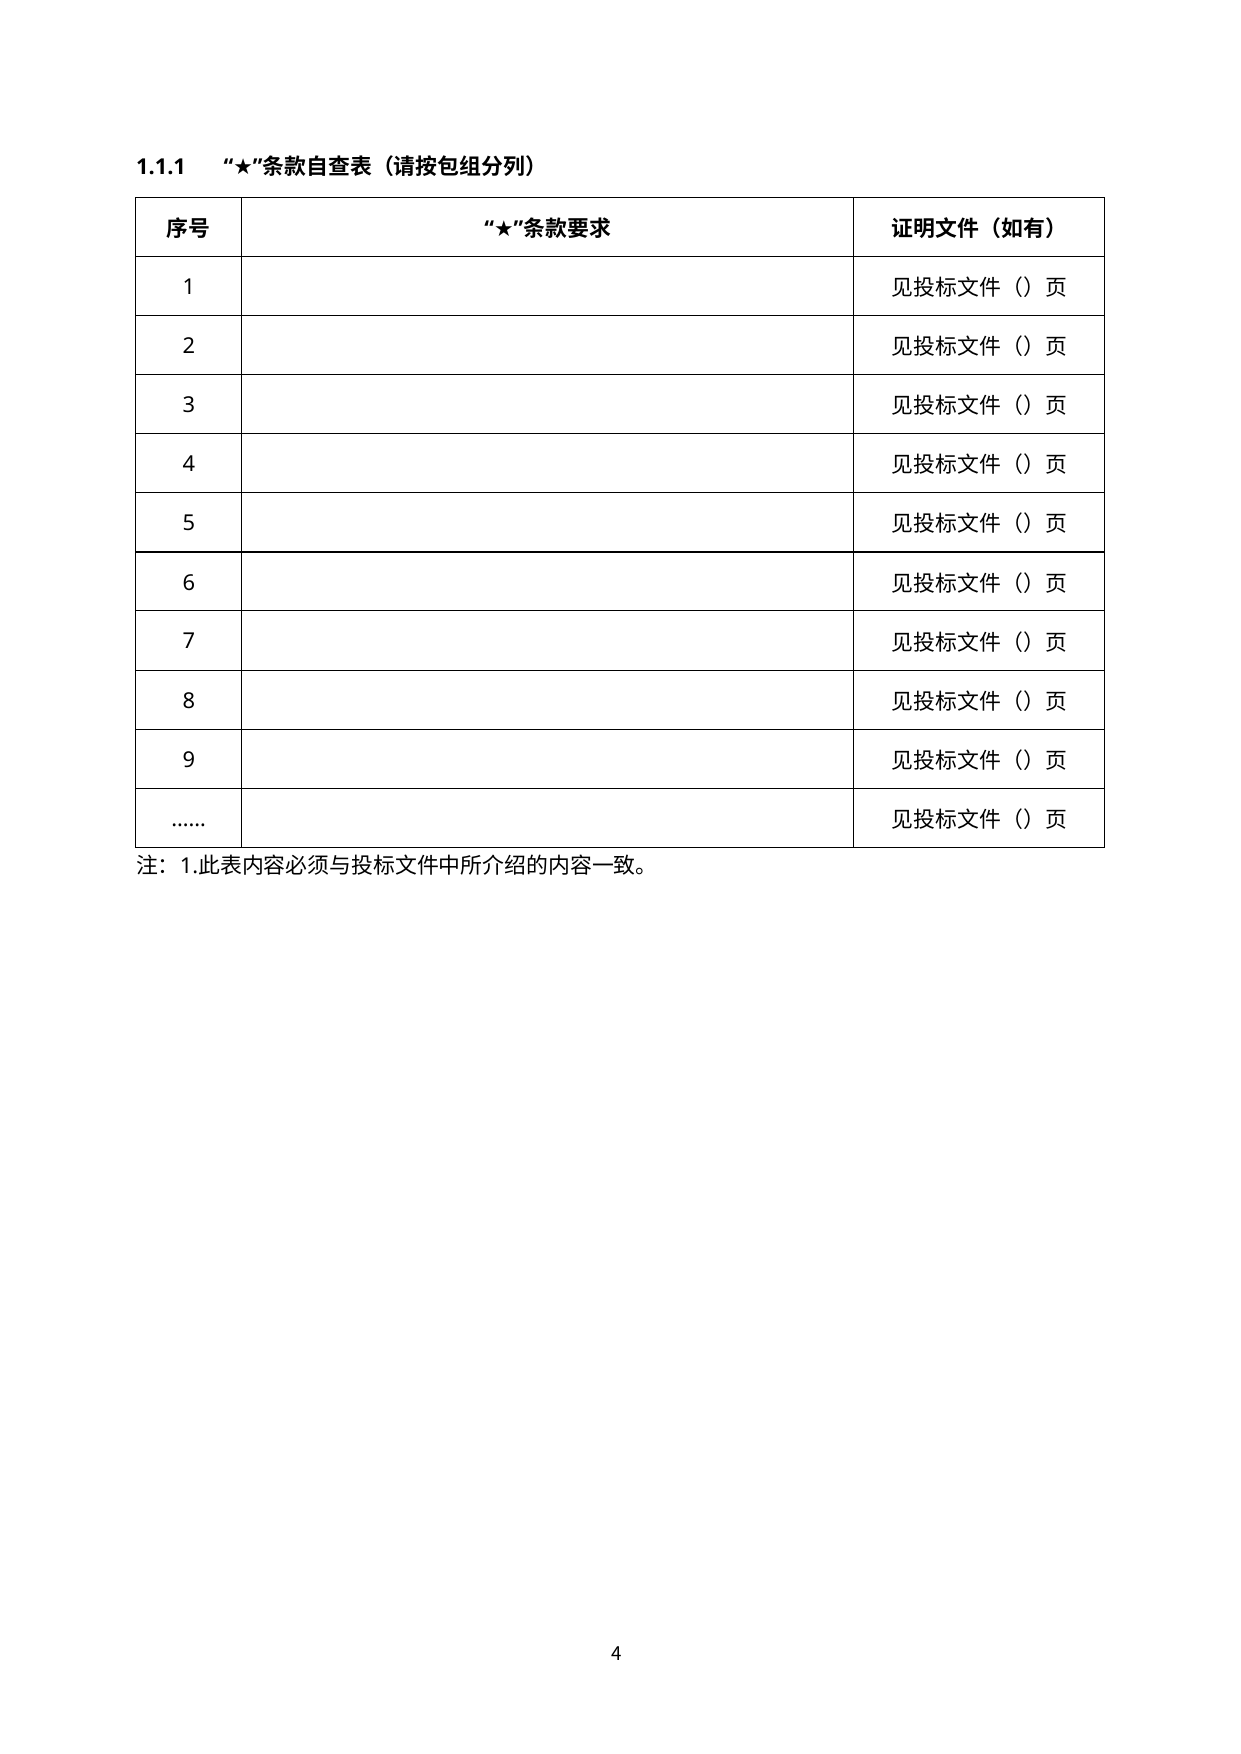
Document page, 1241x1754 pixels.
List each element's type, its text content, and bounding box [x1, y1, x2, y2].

table_cell 见投标文件（）页 [854, 493, 1104, 551]
table_cell 3 [136, 375, 241, 433]
table_cell 6 [136, 553, 241, 610]
table_cell [242, 789, 853, 847]
table_header 序号 [136, 198, 241, 256]
table_cell [242, 257, 853, 315]
table_cell 见投标文件（）页 [854, 375, 1104, 433]
table_cell 9 [136, 730, 241, 788]
text 注：1.此表内容必须与投标文件中所介绍的内容一致。 [136, 848, 1104, 880]
table_cell [242, 434, 853, 492]
table_cell 7 [136, 611, 241, 669]
table_cell [242, 375, 853, 433]
table_cell 见投标文件（）页 [854, 553, 1104, 610]
table_cell 见投标文件（）页 [854, 316, 1104, 374]
table_header 证明文件（如有） [854, 198, 1104, 256]
table_cell [242, 493, 853, 551]
table_header “★”条款要求 [242, 198, 853, 256]
table_cell [242, 730, 853, 788]
table_cell [242, 553, 853, 610]
table_cell 8 [136, 671, 241, 728]
table_cell 2 [136, 316, 241, 374]
table_cell [242, 316, 853, 374]
table_cell [242, 671, 853, 728]
table_cell [242, 611, 853, 669]
table_cell 5 [136, 493, 241, 551]
table_cell 1 [136, 257, 241, 315]
table_cell 见投标文件（）页 [854, 257, 1104, 315]
table_cell 见投标文件（）页 [854, 434, 1104, 492]
table_cell 见投标文件（）页 [854, 611, 1104, 669]
text 1.1.1 “★”条款自查表（请按包组分列） [136, 149, 1104, 181]
table_cell 4 [136, 434, 241, 492]
table_cell …… [136, 789, 241, 847]
table_cell 见投标文件（）页 [854, 671, 1104, 728]
table_cell 见投标文件（）页 [854, 789, 1104, 847]
table_cell 见投标文件（）页 [854, 730, 1104, 788]
